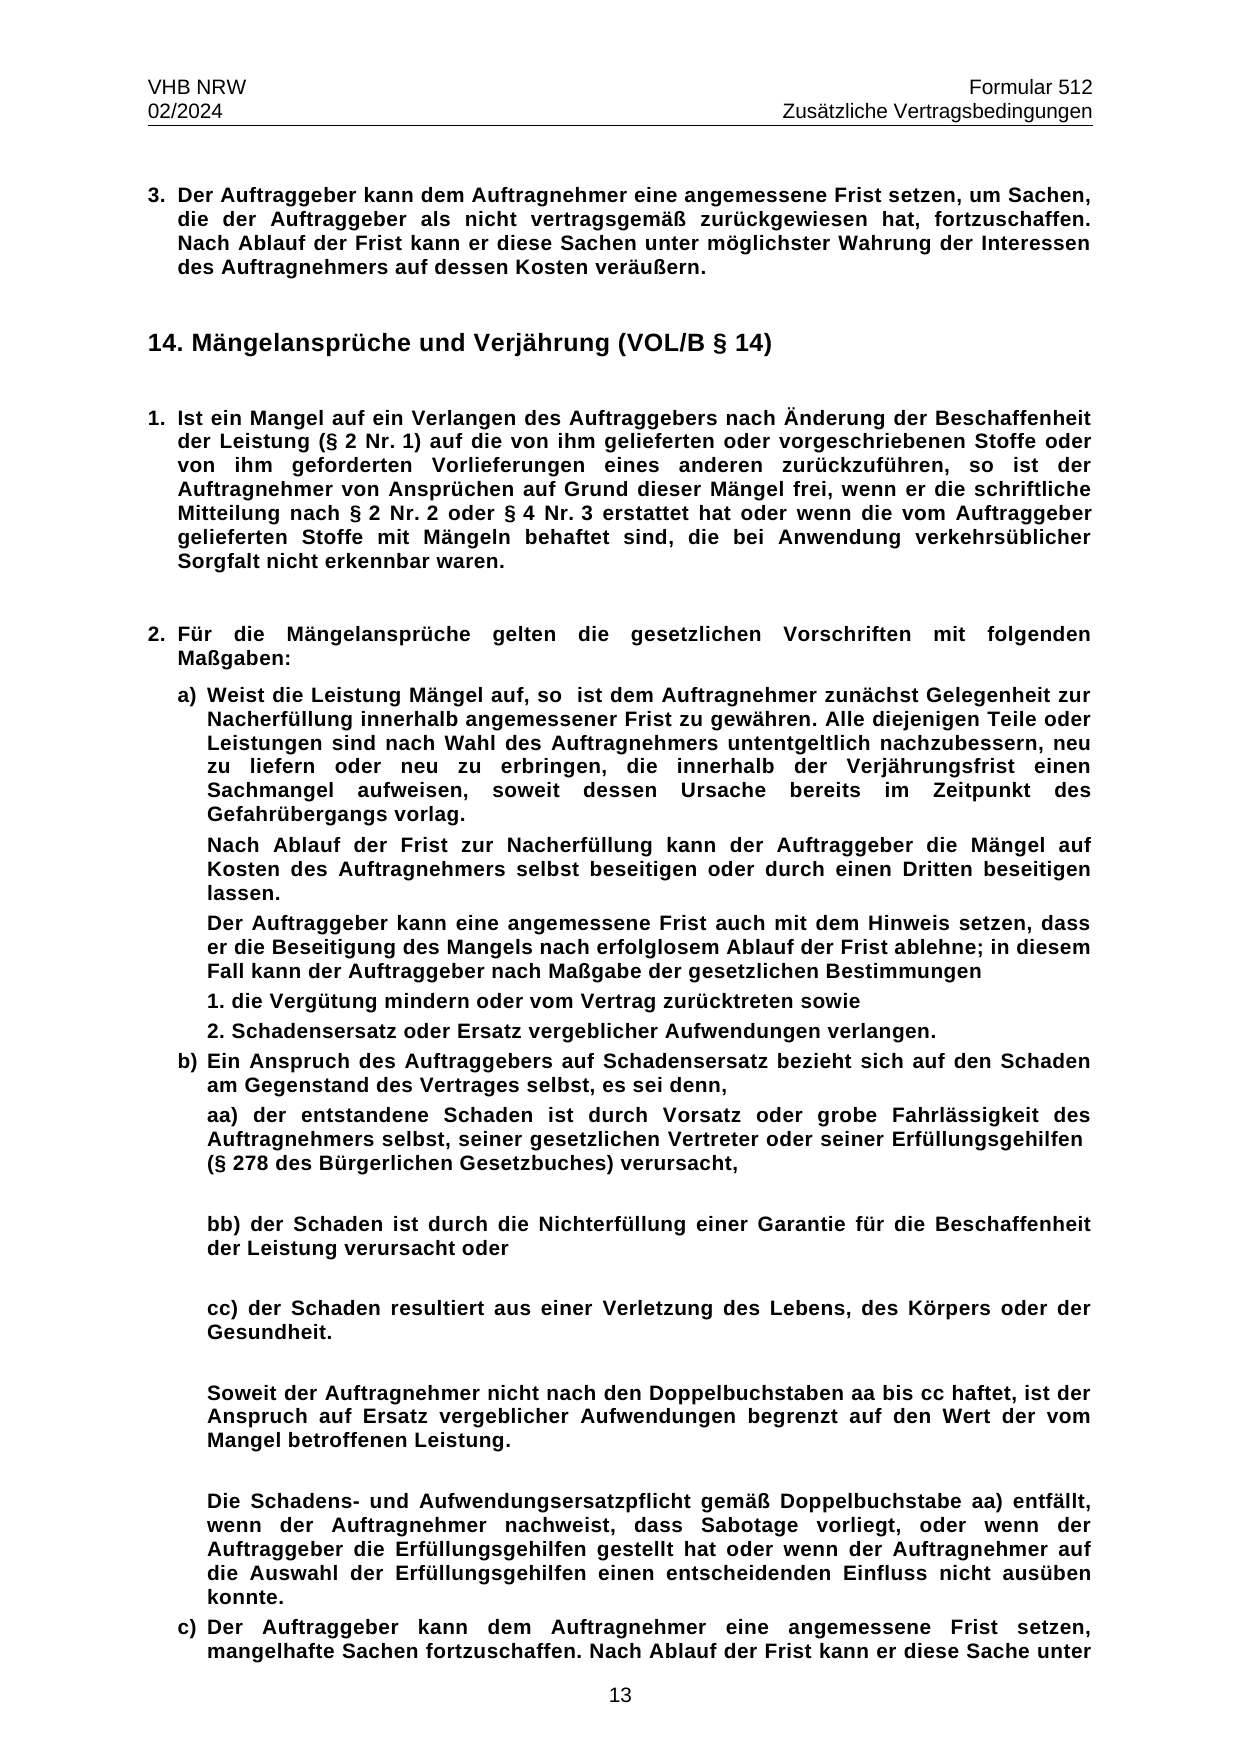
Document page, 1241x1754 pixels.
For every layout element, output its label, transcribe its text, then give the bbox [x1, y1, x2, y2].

text Die Schadens- und Aufwendungsersatzpflicht gemäß Doppelbuchstabe aa) entfällt, wenn der Auftragnehmer nachweist, dass Sabotage vorliegt, oder wenn der Auftraggeber die Erfüllungsgehilfen gestellt hat oder wenn der Auftragnehmer auf die Auswahl der Erfüllungsgehilfen einen entscheidenden Einfluss nicht ausüben konnte. [177, 1489, 1092, 1608]
text Der Auftraggeber kann eine angemessene Frist auch mit dem Hinweis setzen, dass er die Beseitigung des Mangels nach erfolglosem Ablauf der Frist ablehne; in diesem Fall kann der Auftraggeber nach Maßgabe der gesetzlichen Bestimmungen [177, 911, 1092, 982]
text 1. Ist ein Mangel auf ein Verlangen des Auftraggebers nach Änderung der Beschaffenheit der Leistung (§ 2 Nr. 1) auf die von ihm gelieferten oder vorgeschriebenen Stoffe oder von ihm geforderten Vorlieferungen eines anderen zurückzuführen, so ist der Auftragnehmer von Ansprüchen auf Grund dieser Mängel frei, wenn er die schriftliche Mitteilung nach § 2 Nr. 2 oder § 4 Nr. 3 erstattet hat oder wenn die vom Auftraggeber gelieferten Stoffe mit Mängeln behaftet sind, die bei Anwendung verkehrsüblicher Sorgfalt nicht erkennbar waren. [148, 405, 1092, 573]
text Nach Ablauf der Frist zur Nacherfüllung kann der Auftraggeber die Mängel auf Kosten des Auftragnehmers selbst beseitigen oder durch einen Dritten beseitigen lassen. [177, 832, 1092, 904]
text 2. Schadensersatz oder Ersatz vergeblicher Aufwendungen verlangen. [207, 1019, 1092, 1043]
text a) Weist die Leistung Mängel auf, so ist dem Auftragnehmer zunächst Gelegenheit zur Nacherfüllung innerhalb angemessener Frist zu gewähren. Alle diejenigen Teile oder Leistungen sind nach Wahl des Auftragnehmers untentgeltlich nachzubessern, neu zu liefern oder neu zu erbringen, die innerhalb der Verjährungsfrist einen Sachmangel aufweisen, soweit dessen Ursache bereits im Zeitpunkt des Gefahrübergangs vorlag. [177, 682, 1092, 826]
text cc) der Schaden resultiert aus einer Verletzung des Lebens, des Körpers oder der Gesundheit. [177, 1296, 1092, 1344]
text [177, 1615, 1092, 1663]
text 1. die Vergütung mindern oder vom Vertrag zurücktreten sowie [207, 989, 1092, 1013]
text bb) der Schaden ist durch die Nichterfüllung einer Garantie für die Beschaffenheit der Leistung verursacht oder [177, 1212, 1092, 1259]
text 3. Der Auftraggeber kann dem Auftragnehmer eine angemessene Frist setzen, um Sachen, die der Auftraggeber als nicht vertragsgemäß zurückgewiesen hat, fortzuschaffen. Nach Ablauf der Frist kann er diese Sachen unter möglichster Wahrung der Interessen des Auftragnehmers auf dessen Kosten veräußern. [148, 183, 1092, 279]
text 14. Mängelansprüche und Verjährung (VOL/B § 14) [148, 328, 1092, 356]
text Soweit der Auftragnehmer nicht nach den Doppelbuchstaben aa bis cc haftet, ist der Anspruch auf Ersatz vergeblicher Aufwendungen begrenzt auf den Wert der vom Mangel betroffenen Leistung. [177, 1380, 1092, 1452]
text aa) der entstandene Schaden ist durch Vorsatz oder grobe Fahrlässigkeit des Auftragnehmers selbst, seiner gesetzlichen Vertreter oder seiner Erfüllungsgehilfen (§ 278 des Bürgerlichen Gesetzbuches) verursacht, [177, 1103, 1092, 1175]
text b) Ein Anspruch des Auftraggebers auf Schadensersatz bezieht sich auf den Schaden am Gegenstand des Vertrages selbst, es sei denn, [177, 1049, 1092, 1097]
text 2. Für die Mängelansprüche gelten die gesetzlichen Vorschriften mit folgenden Maßgaben: [148, 622, 1092, 670]
